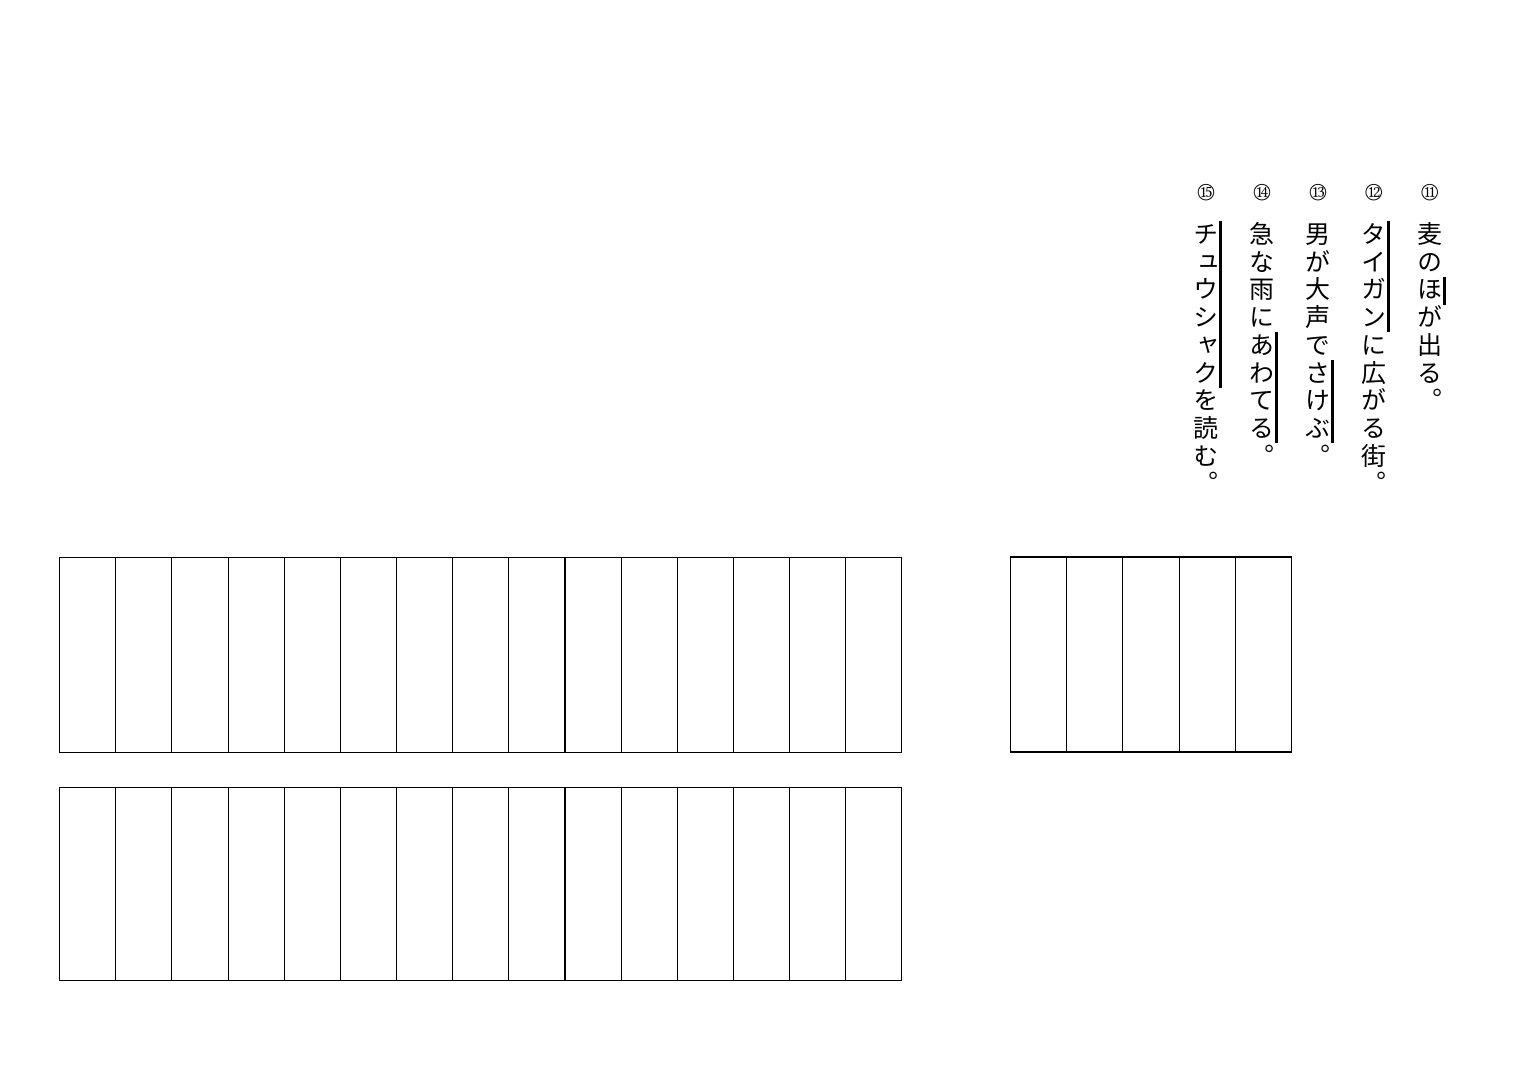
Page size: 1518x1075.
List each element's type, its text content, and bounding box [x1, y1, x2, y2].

text ⑮ チュウシャクを読む。 [1178, 166, 1234, 969]
text ⑭ 急な雨にあわてる。 [1234, 166, 1290, 969]
text ⑪ 麦のほが出る。 [1402, 166, 1458, 969]
text ⑫ タイガンに広がる街。 [1346, 166, 1402, 969]
text ⑬ 男が大声でさけぶ。 [1290, 166, 1346, 969]
